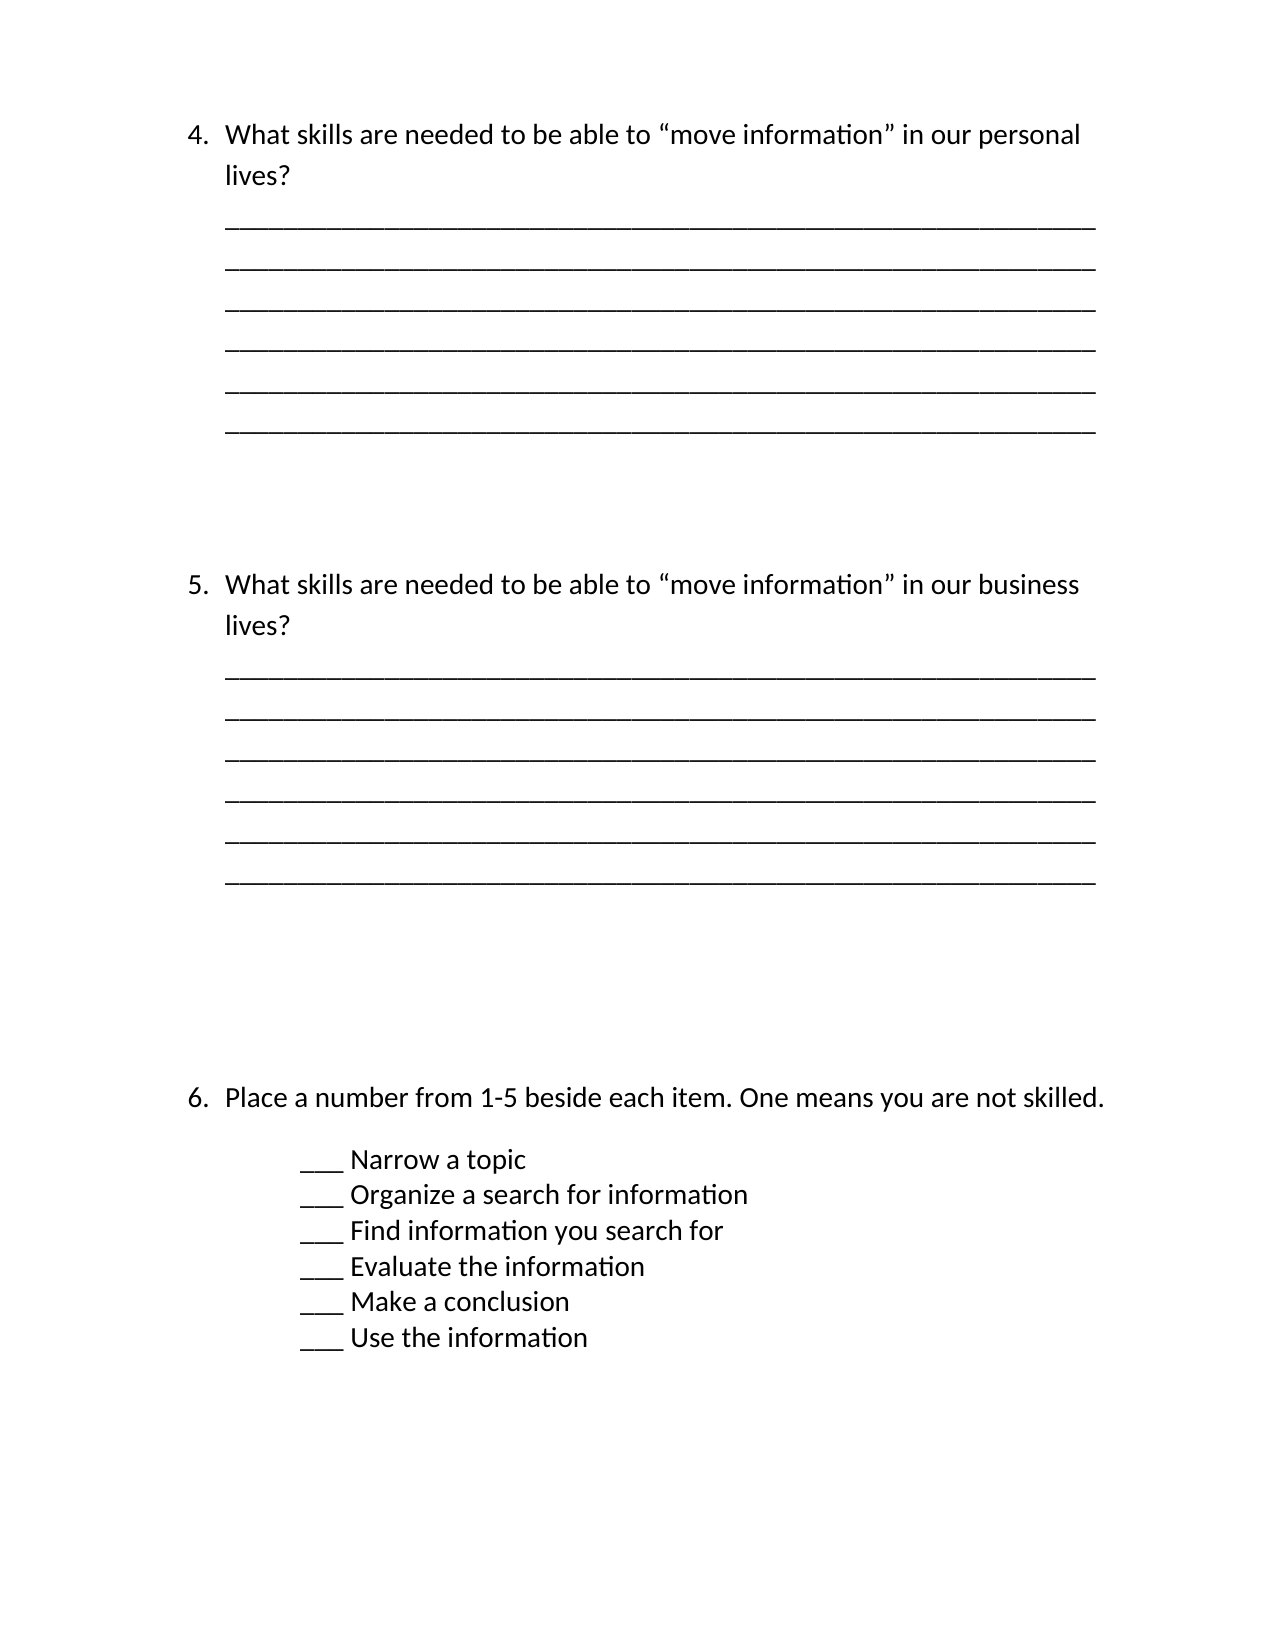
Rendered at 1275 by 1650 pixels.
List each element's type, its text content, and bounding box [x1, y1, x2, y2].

list ____________________________________________________________ [225, 402, 1125, 438]
list ____________________________________________________________ [225, 689, 1125, 725]
text ___ Find information you search for [262, 1212, 1125, 1248]
list ____________________________________________________________ [225, 771, 1125, 807]
list ____________________________________________________________ [225, 321, 1125, 356]
text ___ Evaluate the information [262, 1248, 1125, 1283]
list What skills are needed to be able to “move information” in our business lives? [187, 566, 1125, 643]
list Place a number from 1-5 beside each item. One means you are not skilled. [187, 1079, 1125, 1115]
list ____________________________________________________________ [225, 362, 1125, 397]
text ___ Organize a search for information [262, 1176, 1125, 1212]
list ____________________________________________________________ [225, 853, 1125, 888]
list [225, 239, 1125, 274]
list ____________________________________________________________ [225, 730, 1125, 766]
list ____________________________________________________________ [225, 648, 1125, 684]
list What skills are needed to be able to “move information” in our personal lives? [187, 116, 1125, 192]
list ____________________________________________________________ [225, 280, 1125, 315]
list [225, 198, 1125, 233]
text ___ Use the information [262, 1319, 1125, 1354]
list ____________________________________________________________ [225, 812, 1125, 847]
text ___ Make a conclusion [262, 1283, 1125, 1319]
text ___ Narrow a topic [262, 1141, 1125, 1176]
